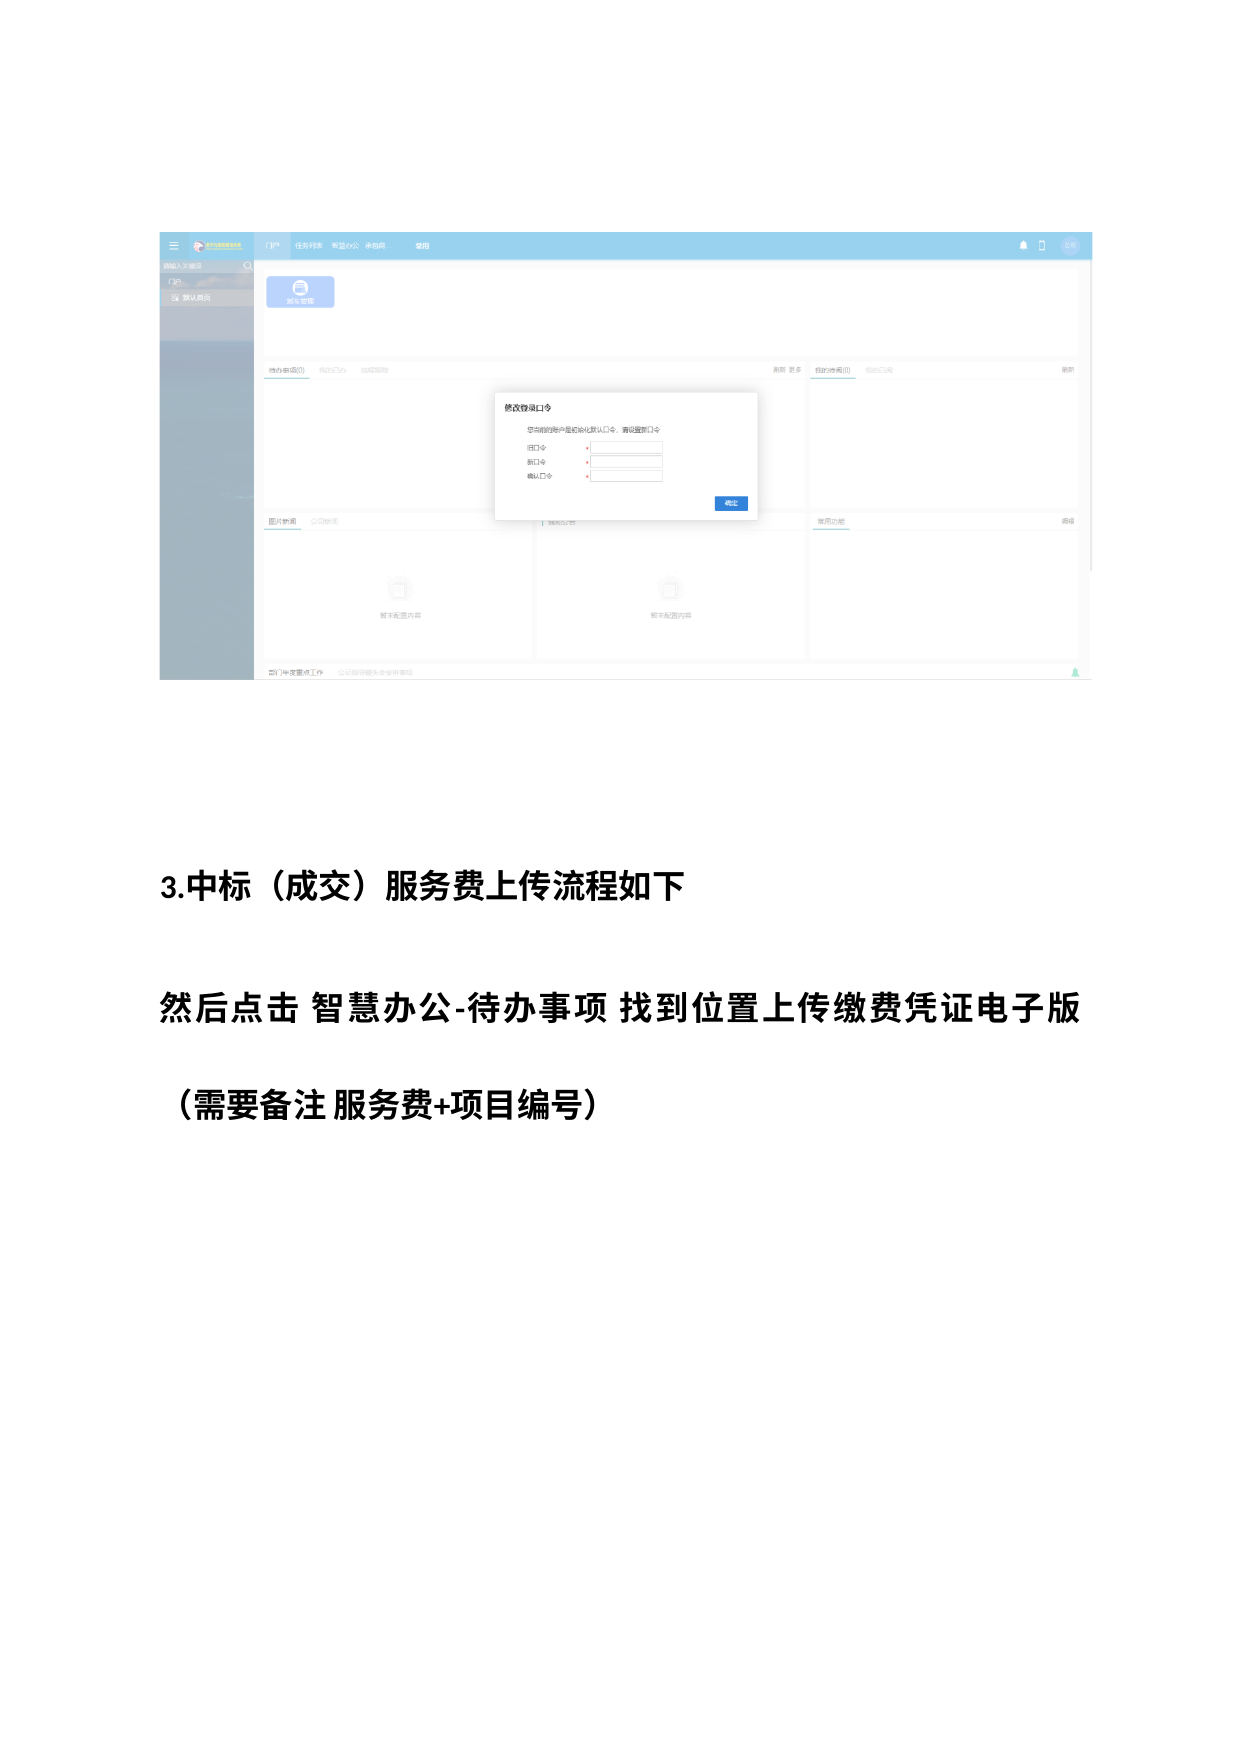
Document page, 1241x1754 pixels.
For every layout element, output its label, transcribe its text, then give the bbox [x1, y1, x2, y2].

list 然后点击 智慧办公-待办事项 找到位置上传缴费凭证电子版（需要备注 服务费+项目编号） [159, 973, 1082, 1136]
picture [159, 232, 1093, 680]
list 3.中标（成交）服务费上传流程如下 [159, 852, 1082, 917]
